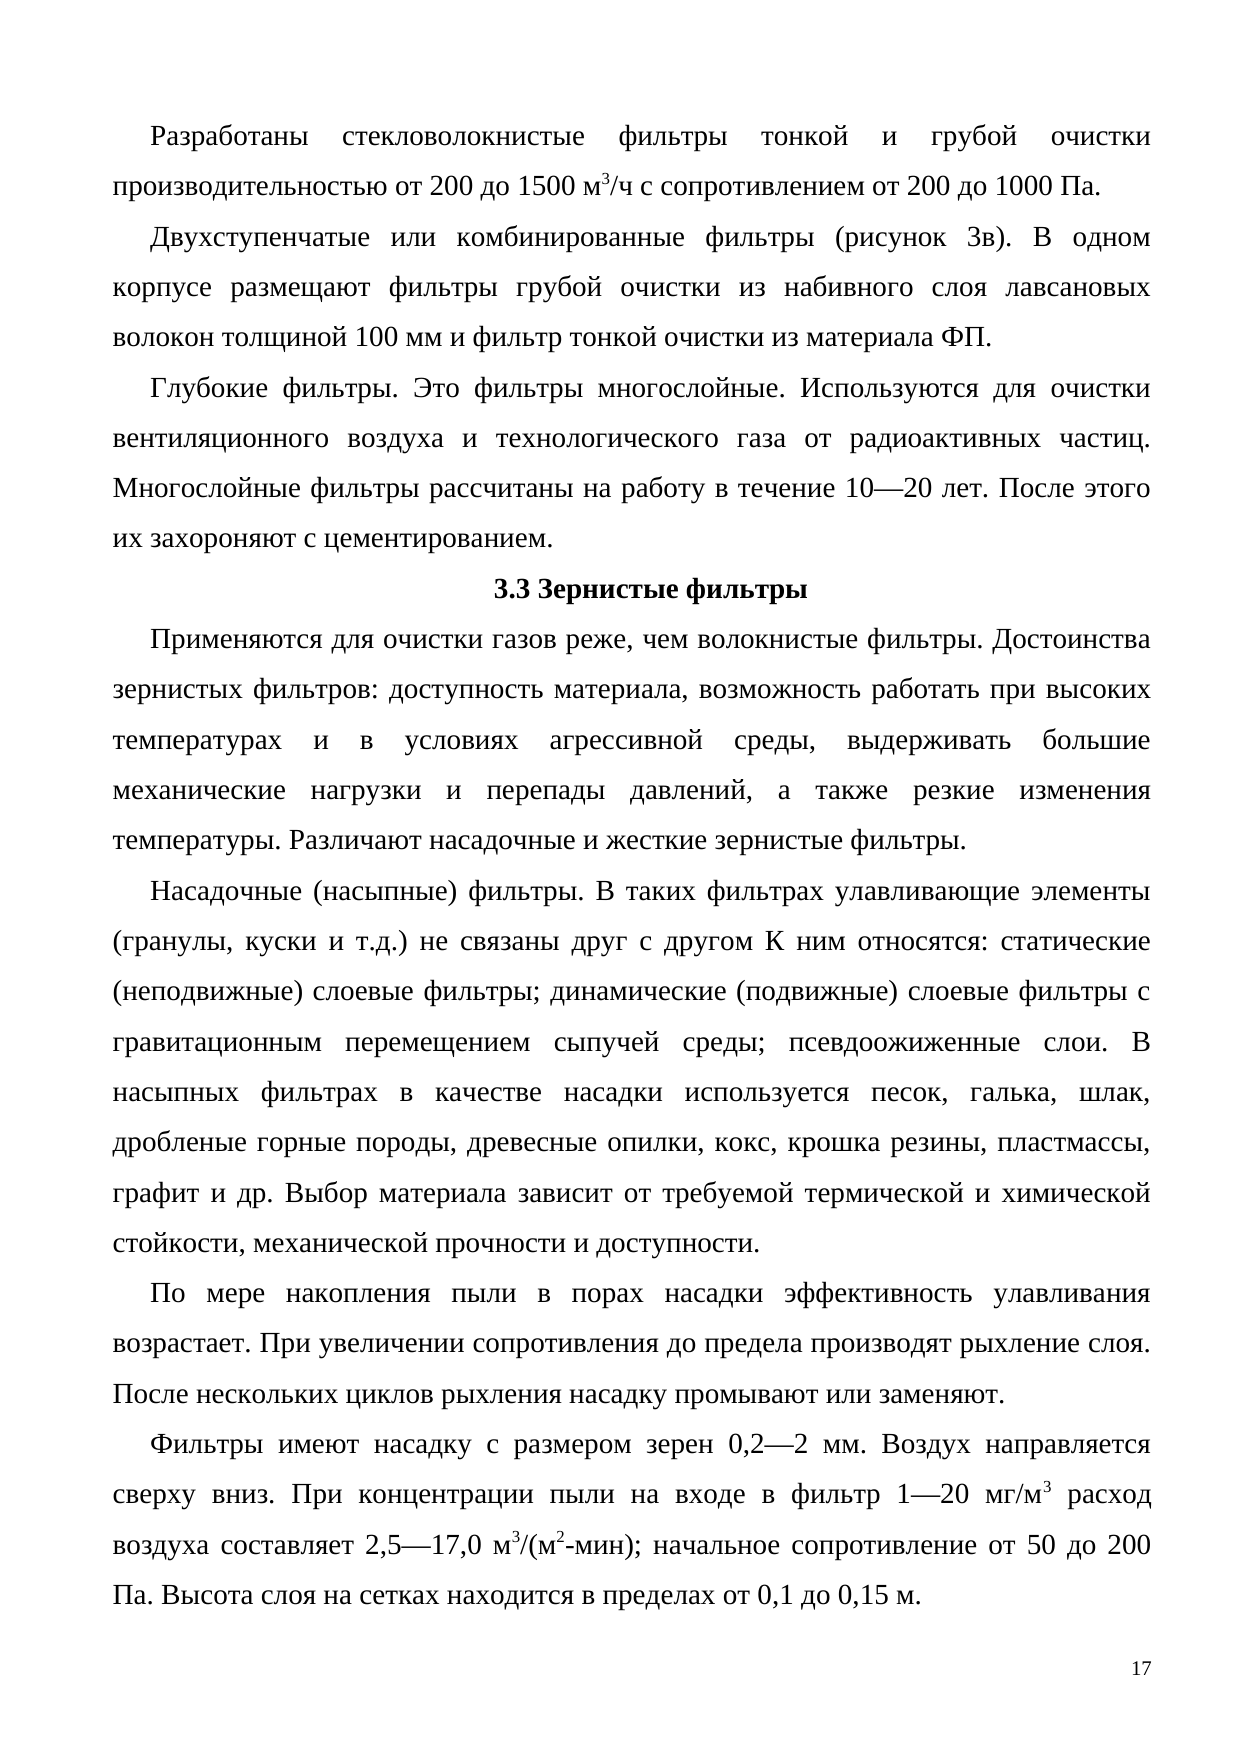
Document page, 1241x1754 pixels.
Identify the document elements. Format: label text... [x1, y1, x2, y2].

text По мере накопления пыли в порах насадки эффективность улавливания возрастает. При увеличении сопротивления до предела производят рыхление слоя. После нескольких циклов рыхления насадку промывают или заменяют. [112, 1275, 1152, 1409]
text Насадочные (насыпные) фильтры. В таких фильтрах улавливающие элементы (гранулы, куски и т.д.) не связаны друг с другом К ним относятся: статические (неподвижные) слоевые фильтры; динамические (подвижные) слоевые фильтры с гравитационным перемещением сыпучей среды; псевдоожиженные слои. В насыпных фильтрах в качестве насадки используется песок, галька, шлак, дробленые горные породы, древесные опилки, кокс, крошка резины, пластмассы, графит и др. Выбор материала зависит от требуемой термической и химической стойкости, механической прочности и доступности. [112, 873, 1152, 1258]
text Применяются для очистки газов реже, чем волокнистые фильтры. Достоинства зернистых фильтров: доступность материала, возможность работать при высоких температурах и в условиях агрессивной среды, выдерживать большие механические нагрузки и перепады давлений, а также резкие изменения температуры. Различают насадочные и жесткие зернистые фильтры. [112, 621, 1152, 856]
text Глубокие фильтры. Это фильтры многослойные. Используются для очистки вентиляционного воздуха и технологического газа от радиоактивных частиц. Многослойные фильтры рассчитаны на работу в течение 10—20 лет. После этого их захороняют с цементированием. [112, 370, 1152, 554]
text Разработаны стекловолокнистые фильтры тонкой и грубой очистки производительностью от 200 до 1500 м3/ч с сопротивлением от 200 до 1000 Па. [112, 118, 1152, 202]
text Двухступенчатые или комбинированные фильтры (рисунок 3в). В одном корпусе размещают фильтры грубой очистки из набивного слоя лавсановых волокон толщиной 100 мм и фильтр тонкой очистки из материала ФП. [112, 219, 1152, 353]
text Фильтры имеют насадку с размером зерен 0,2—2 мм. Воздух направляется сверху вниз. При концентрации пыли на входе в фильтр 1—20 мг/м3 расход воздуха составляет 2,5—17,0 м3/(м2-мин); начальное сопротивление от 50 до 200 Па. Высота слоя на сетках находится в пределах от 0,1 до 0,15 м. [112, 1426, 1152, 1611]
text 3.3 Зернистые фильтры [112, 571, 1152, 604]
